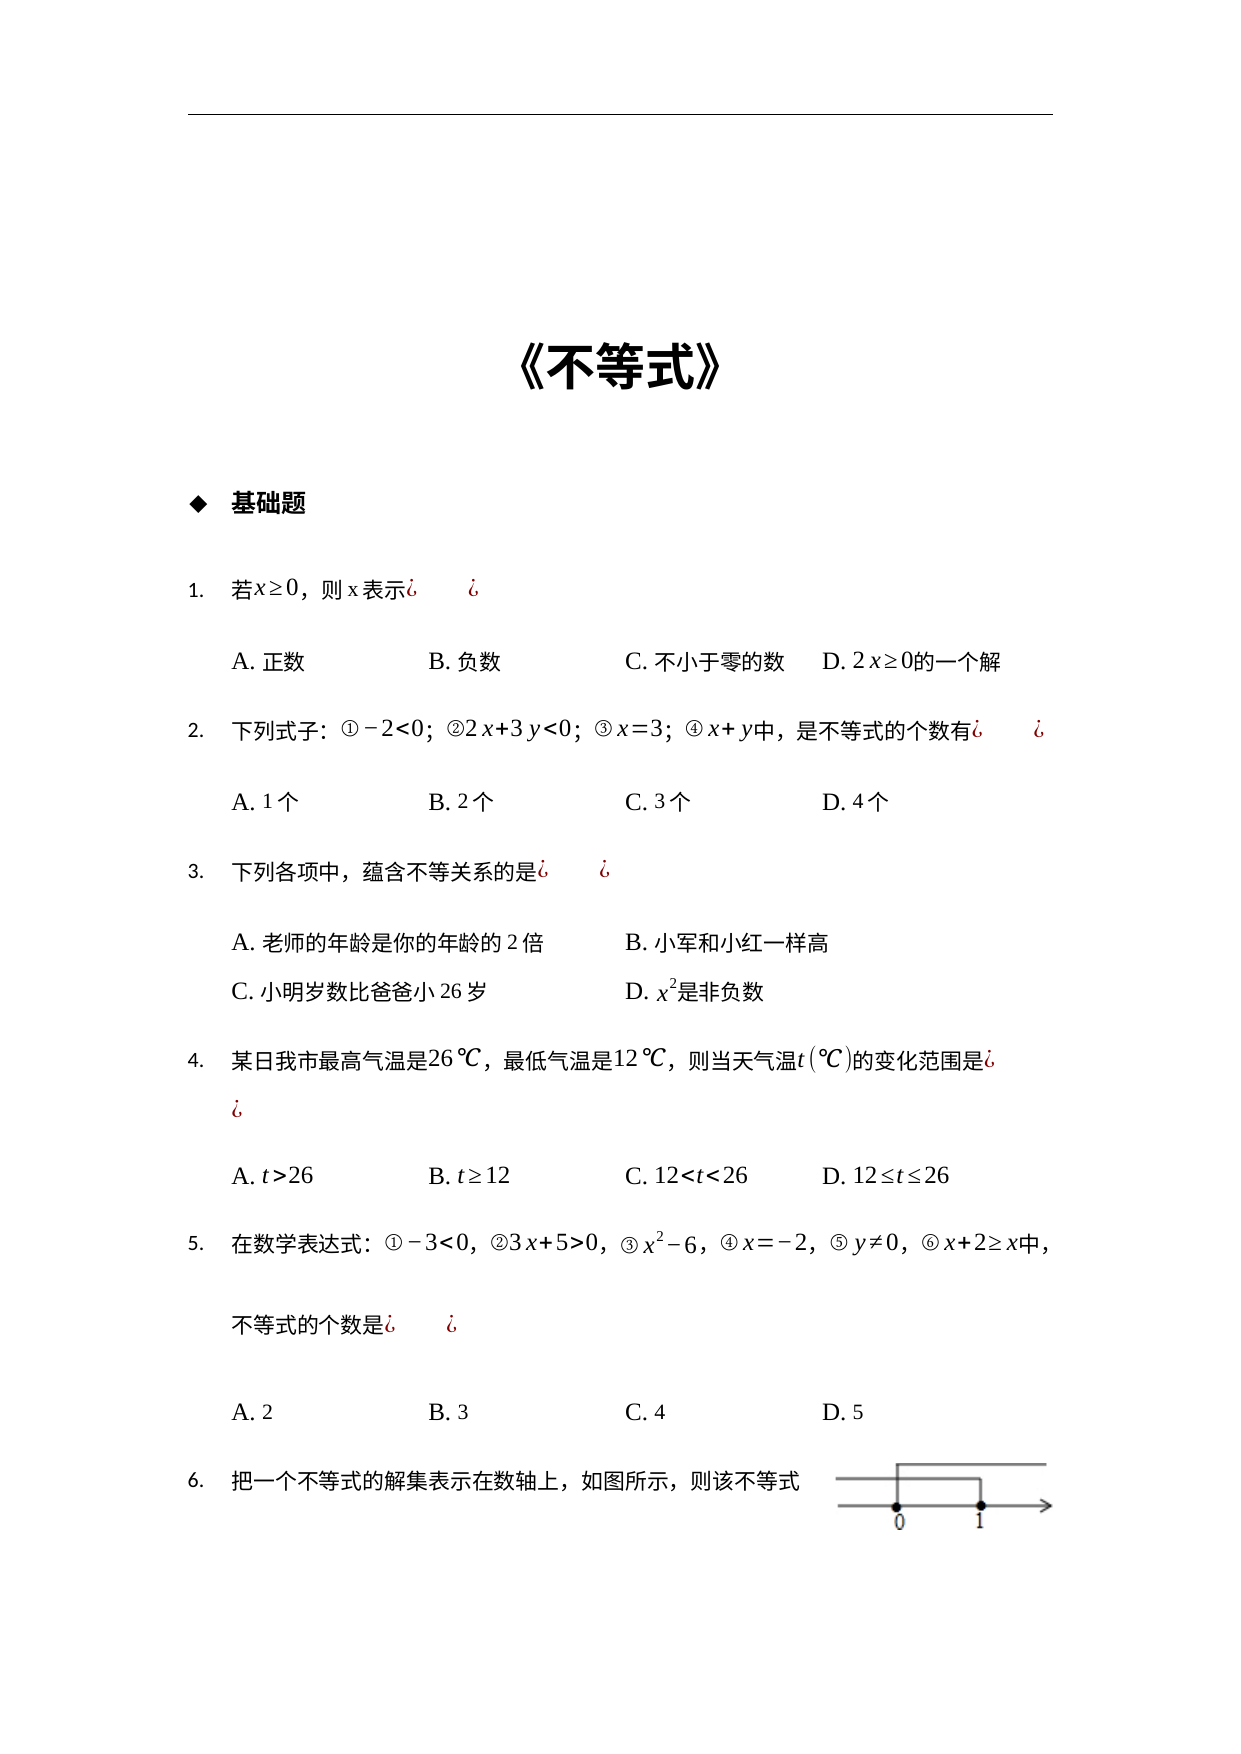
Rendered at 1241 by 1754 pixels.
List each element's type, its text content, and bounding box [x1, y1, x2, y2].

list 在数学表达式：，，，，，中，不等式的个数是 [187, 1227, 1053, 1357]
list 下列式子：；；；中，是不等式的个数有 [187, 713, 1053, 746]
list A. 正数 B. 负数 C. 不小于零的数 D. 的一个解 [231, 644, 1053, 677]
list 基础题 [187, 469, 1053, 534]
list A. 1个 B. 2个 C. 3个 D. 4个 [231, 785, 1053, 817]
text 《不等式》 [187, 314, 1053, 412]
list A. B. C. D. [231, 1159, 1053, 1191]
list 某日我市最高气温是，最低气温是，则当天气温的变化范围是 [187, 1043, 1053, 1125]
list 下列各项中，蕴含不等关系的是 [187, 854, 1053, 887]
list A. 老师的年龄是你的年龄的2倍 B. 小军和小红一样高 C. 小明岁数比爸爸小26岁 D. 是非负数 [231, 926, 1053, 1007]
picture [835, 1463, 1053, 1530]
list 若，则x表示 [187, 573, 1053, 605]
list 把一个不等式的解集表示在数轴上，如图所示，则该不等式的解集为 [187, 1463, 835, 1496]
list A. 2 B. 3 C. 4 D. 5 [231, 1396, 1053, 1428]
